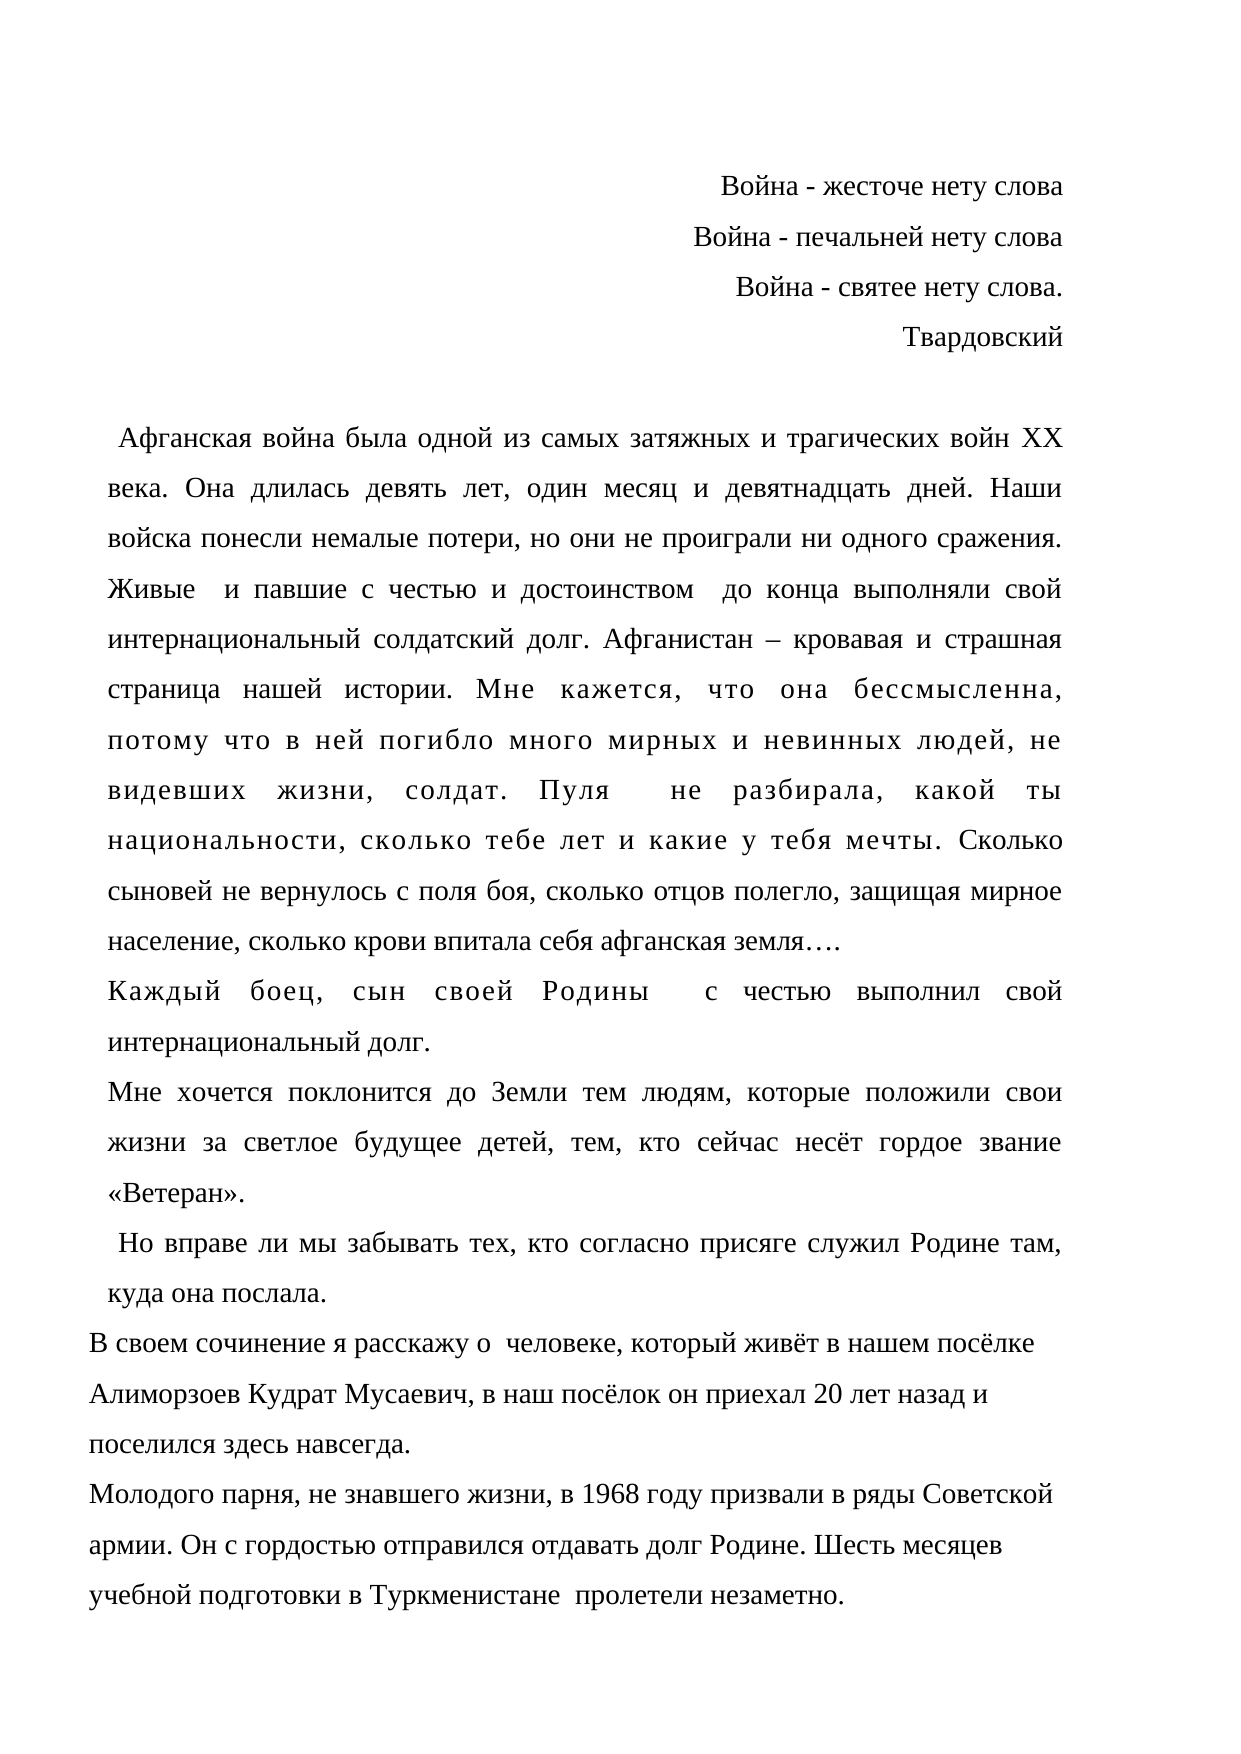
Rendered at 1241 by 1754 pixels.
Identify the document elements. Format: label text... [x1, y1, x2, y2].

text В своем сочинение я расскажу о человеке, который живёт в нашем посёлке Алиморзоев Кудрат Мусаевич, в наш посёлок он приехал 20 лет назад и поселился здесь навсегда. [89, 1326, 1063, 1460]
text Молодого парня, не знавшего жизни, в 1968 году призвали в ряды Советской армии. Он с гордостью отправился отдавать долг Родине. Шесть месяцев учебной подготовки в Туркменистане пролетели незаметно. [89, 1477, 1063, 1611]
text Мне хочется поклонится до Земли тем людям, которые положили свои жизни за светлое будущее детей, тем, кто сейчас несёт гордое звание «Ветеран». [107, 1074, 1063, 1208]
text Каждый боец, сын своей Родины с честью выполнил свой интернациональный долг. [107, 973, 1063, 1057]
text Афганская война была одной из самых затяжных и трагических войн XX века. Она длилась девять лет, один месяц и девятнадцать дней. Наши войска понесли немалые потери, но они не проиграли ни одного сражения. Живые и павшие с честью и достоинством до конца выполняли свой интернациональный солдатский долг. Афганистан – кровавая и страшная страница нашей истории. Мне кажется, что она бессмысленна, потому что в ней погибло много мирных и невинных людей, не видевших жизни, солдат. Пуля не разбирала, какой ты национальности, сколько тебе лет и какие у тебя мечты. Сколько сыновей не вернулось с поля боя, сколько отцов полегло, защищая мирное население, сколько крови впитала себя афганская земля…. [107, 420, 1063, 957]
text Но вправе ли мы забывать тех, кто согласно присяге служил Родине там, куда она послала. [107, 1225, 1063, 1309]
text Война - жесточе нету слова Война - печальней нету слова Война - святее нету слова. Твардовский [107, 168, 1063, 353]
